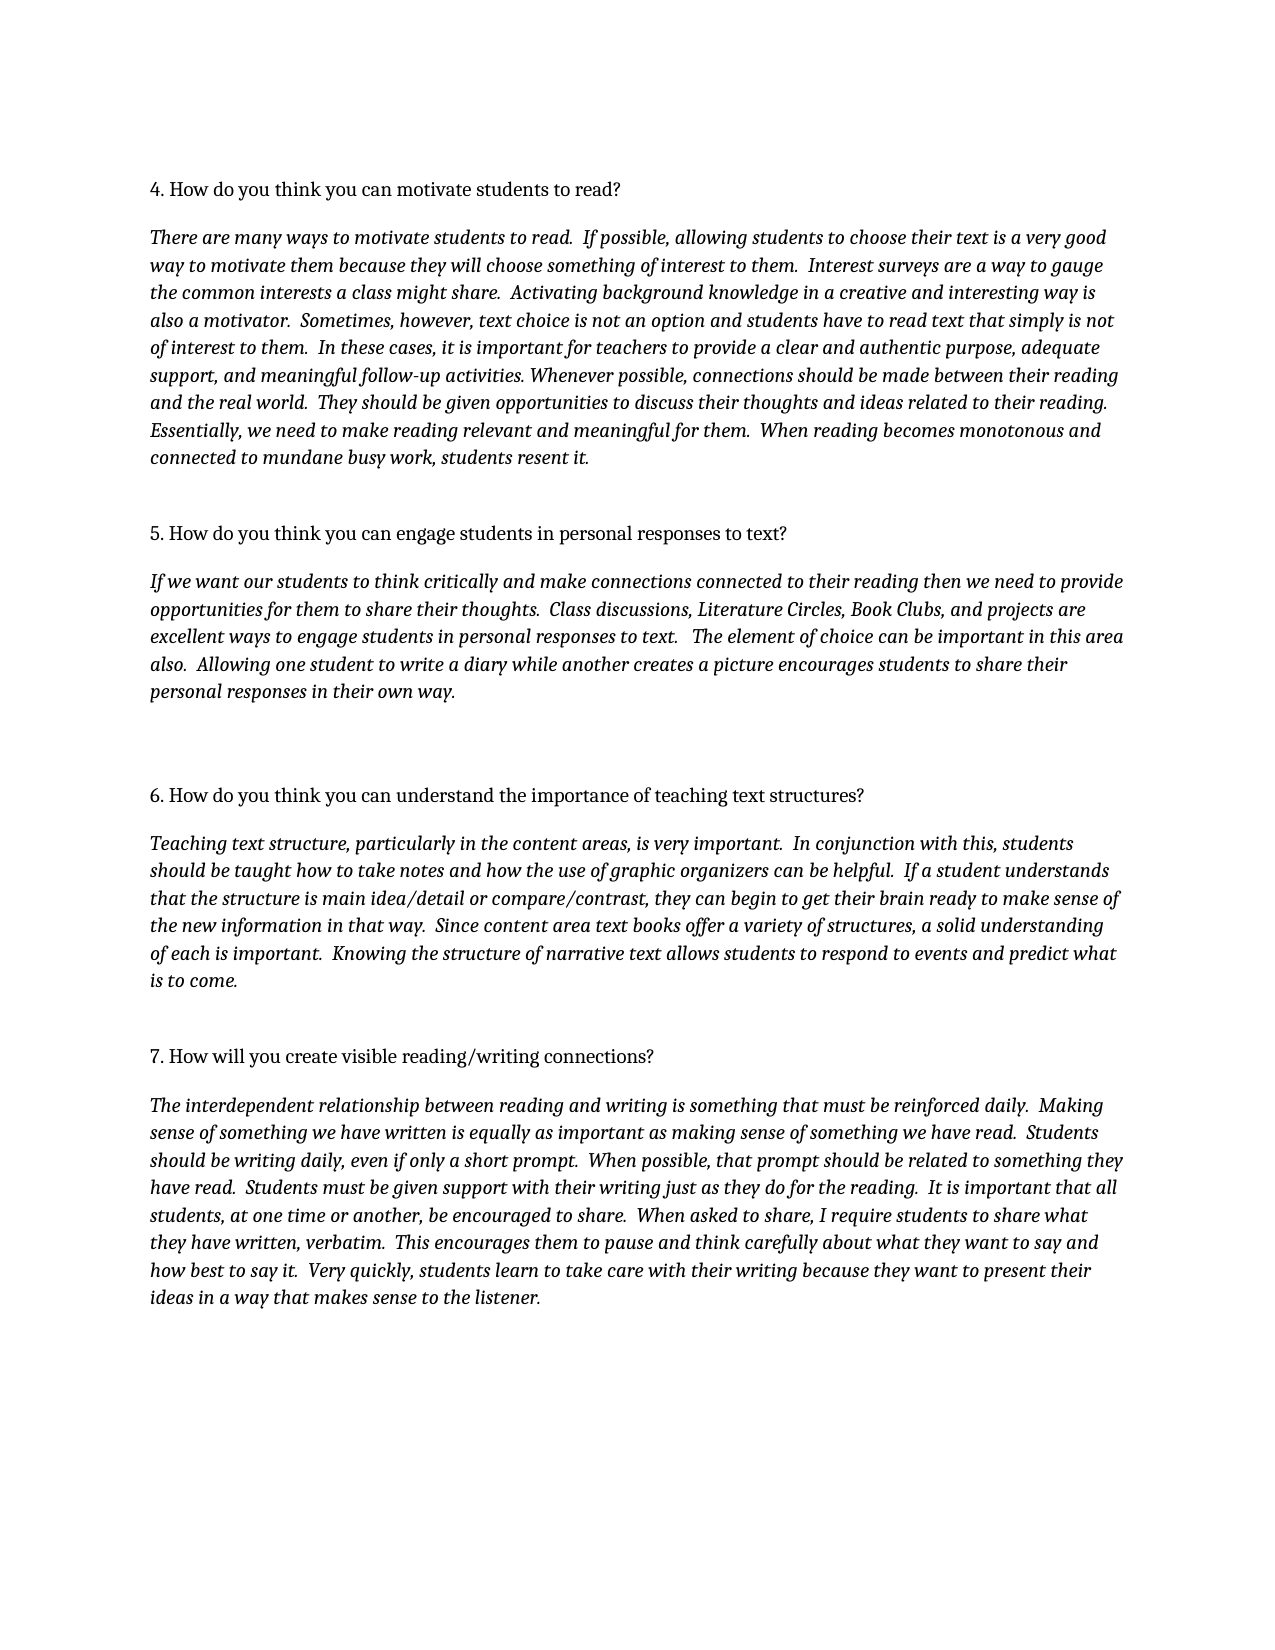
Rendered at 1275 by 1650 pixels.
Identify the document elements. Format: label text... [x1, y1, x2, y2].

text There are many ways to motivate students to read. If possible, allowing students to choose their text is a very good way to motivate them because they will choose something of interest to them. Interest surveys are a way to gauge the common interests a class might share. Activating background knowledge in a creative and interesting way is also a motivator. Sometimes, however, text choice is not an option and students have to read text that simply is not of interest to them. In these cases, it is important for teachers to provide a clear and authentic purpose, adequate support, and meaningful follow-up activities. Whenever possible, connections should be made between their reading and the real world. They should be given opportunities to discuss their thoughts and ideas related to their reading. Essentially, we need to make reading relevant and meaningful for them. When reading becomes monotonous and connected to mundane busy work, students resent it. [150, 226, 1125, 470]
text If we want our students to think critically and make connections connected to their reading then we need to provide opportunities for them to share their thoughts. Class discussions, Literature Circles, Book Clubs, and projects are excellent ways to engage students in personal responses to text. The element of choice can be important in this area also. Allowing one student to write a diary while another creates a picture encourages students to share their personal responses in their own way. [150, 570, 1125, 704]
text Teaching text structure, particularly in the content areas, is very important. In conjunction with this, students should be taught how to take notes and how the use of graphic organizers can be helpful. If a student understands that the structure is main idea/detail or compare/contrast, they can begin to get their brain ready to make sense of the new information in that way. Since content area text books offer a variety of structures, a solid understanding of each is important. Knowing the structure of narrative text allows students to respond to events and predict what is to come. [150, 832, 1125, 993]
text The interdependent relationship between reading and writing is something that must be reinforced daily. Making sense of something we have written is equally as important as making sense of something we have read. Students should be writing daily, even if only a short prompt. When possible, that prompt should be related to something they have read. Students must be given support with their writing just as they do for the reading. It is important that all students, at one time or another, be encouraged to share. When asked to share, I require students to share what they have written, verbatim. This encourages them to pause and think carefully about what they want to say and how best to say it. Very quickly, students learn to take care with their writing because they want to present their ideas in a way that makes sense to the listener. [150, 1093, 1125, 1310]
text 4. How do you think you can motivate students to read? [150, 150, 1125, 201]
text 6. How do you think you can understand the importance of teaching text structures? [150, 728, 1125, 807]
text 5. How do you think you can engage students in personal responses to text? [150, 494, 1125, 546]
text 7. How will you create visible reading/writing connections? [150, 1017, 1125, 1069]
